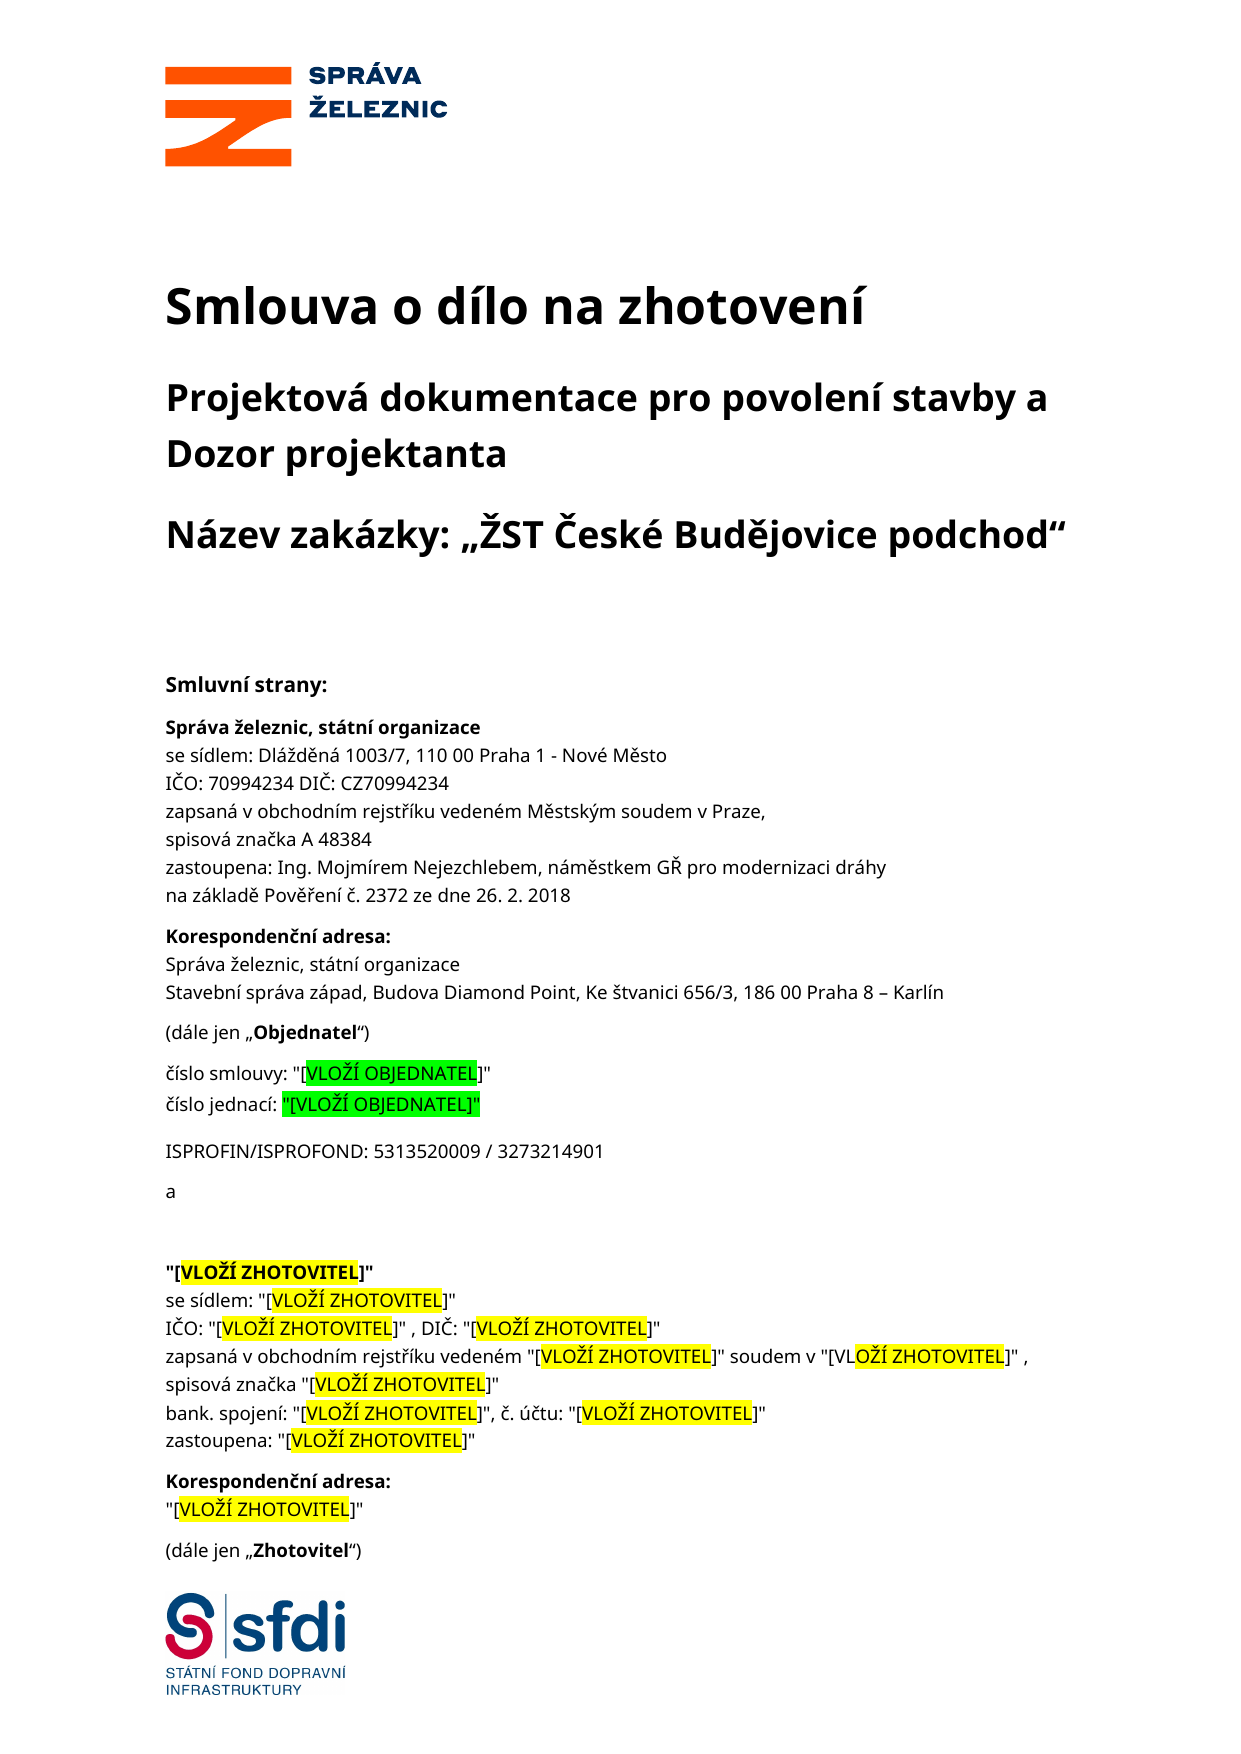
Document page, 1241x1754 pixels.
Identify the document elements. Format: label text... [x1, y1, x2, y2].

text "[VLOŽÍ ZHOTOVITEL]" [349, 1496, 1075, 1522]
text Název zakázky: [165, 508, 1075, 559]
text Stavební správa západ, Budova Diamond Point, Ke štvanici 656/3, 186 00 Praha 8 – Karlín [165, 979, 1075, 1004]
text bank. spojení: "[VLOŽÍ ZHOTOVITEL]", č. účtu: "[VLOŽÍ ZHOTOVITEL]" [752, 1400, 1075, 1425]
text zapsaná v obchodním rejstříku vedeném Městským soudem v Praze, [165, 798, 1075, 824]
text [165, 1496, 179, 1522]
text číslo smlouvy: "[VLOŽÍ OBJEDNATEL]" [165, 1060, 306, 1086]
text na základě Pověření č. 2372 ze dne 26. 2. 2018 [165, 882, 1075, 908]
text se sídlem: "[VLOŽÍ ZHOTOVITEL]" [442, 1288, 1075, 1313]
text "[VLOŽÍ ZHOTOVITEL]" [358, 1260, 1075, 1285]
text Smlouva o dílo na zhotovení [165, 271, 1075, 339]
text Projektová dokumentace pro povolení stavby a Dozor projektanta [165, 371, 1075, 478]
text se sídlem: Dlážděná 1003/7, 110 00 Praha 1 - Nové Město [165, 742, 1075, 768]
text Smluvní strany: [165, 671, 1075, 699]
text spisová značka A 48384 [165, 826, 1075, 852]
text Korespondenční adresa: [165, 923, 1075, 948]
text a [165, 1179, 1075, 1204]
text Správa železnic, státní organizace [165, 951, 1075, 977]
text IČO: 70994234 DIČ: CZ70994234 [165, 770, 1075, 796]
text zastoupena: "[VLOŽÍ ZHOTOVITEL]" [462, 1428, 1075, 1453]
text (dále jen „Zhotovitel“) [165, 1537, 1075, 1562]
text (dále jen „Objednatel“) [165, 1019, 1075, 1045]
picture [165, 1591, 346, 1695]
text zastoupena: "[VLOŽÍ ZHOTOVITEL]" [165, 1428, 291, 1453]
text spisová značka "[VLOŽÍ ZHOTOVITEL]" [165, 1372, 315, 1397]
text číslo jednací: "[VLOŽÍ OBJEDNATEL]" [165, 1088, 1075, 1117]
text spisová značka "[VLOŽÍ ZHOTOVITEL]" [485, 1372, 1075, 1397]
text Správa železnic, státní organizace [165, 714, 1075, 740]
text zastoupena: Ing. Mojmírem Nejezchlebem, náměstkem GŘ pro modernizaci dráhy [165, 854, 1075, 880]
text se sídlem: "[VLOŽÍ ZHOTOVITEL]" [165, 1288, 272, 1313]
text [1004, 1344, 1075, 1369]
text zapsaná v obchodním rejstříku vedeném "[VLOŽÍ ZHOTOVITEL]" soudem v "[VLOŽÍ ZHOTOVITEL]" , [165, 1344, 541, 1369]
text Korespondenční adresa: [165, 1468, 1075, 1494]
text ISPROFIN/ISPROFOND: 5313520009 / 3273214901 [165, 1138, 1075, 1164]
text číslo smlouvy: "[VLOŽÍ OBJEDNATEL]" [477, 1060, 1075, 1086]
text IČO: "[VLOŽÍ ZHOTOVITEL]" , DIČ: "[VLOŽÍ ZHOTOVITEL]" [647, 1316, 1075, 1341]
